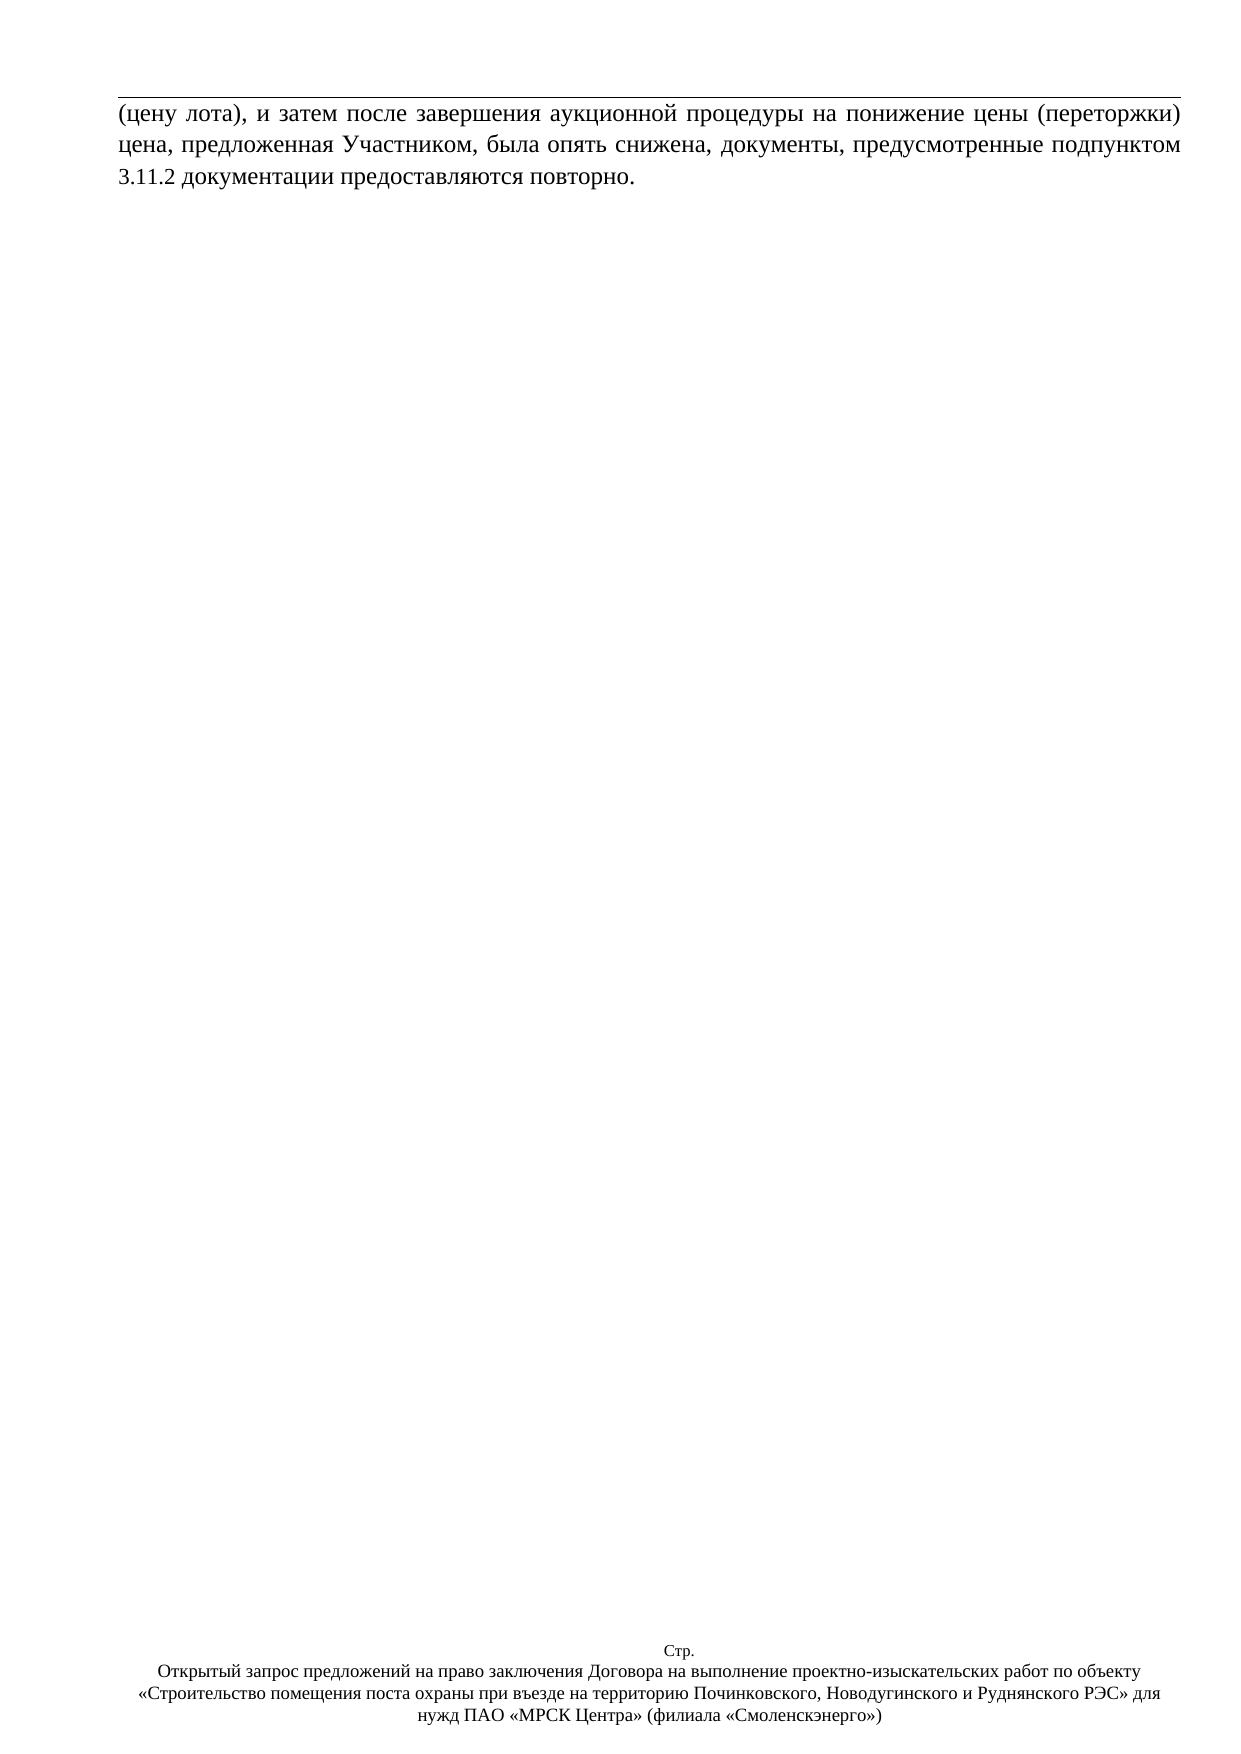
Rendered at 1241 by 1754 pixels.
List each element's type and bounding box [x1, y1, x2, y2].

list [118, 98, 1181, 190]
